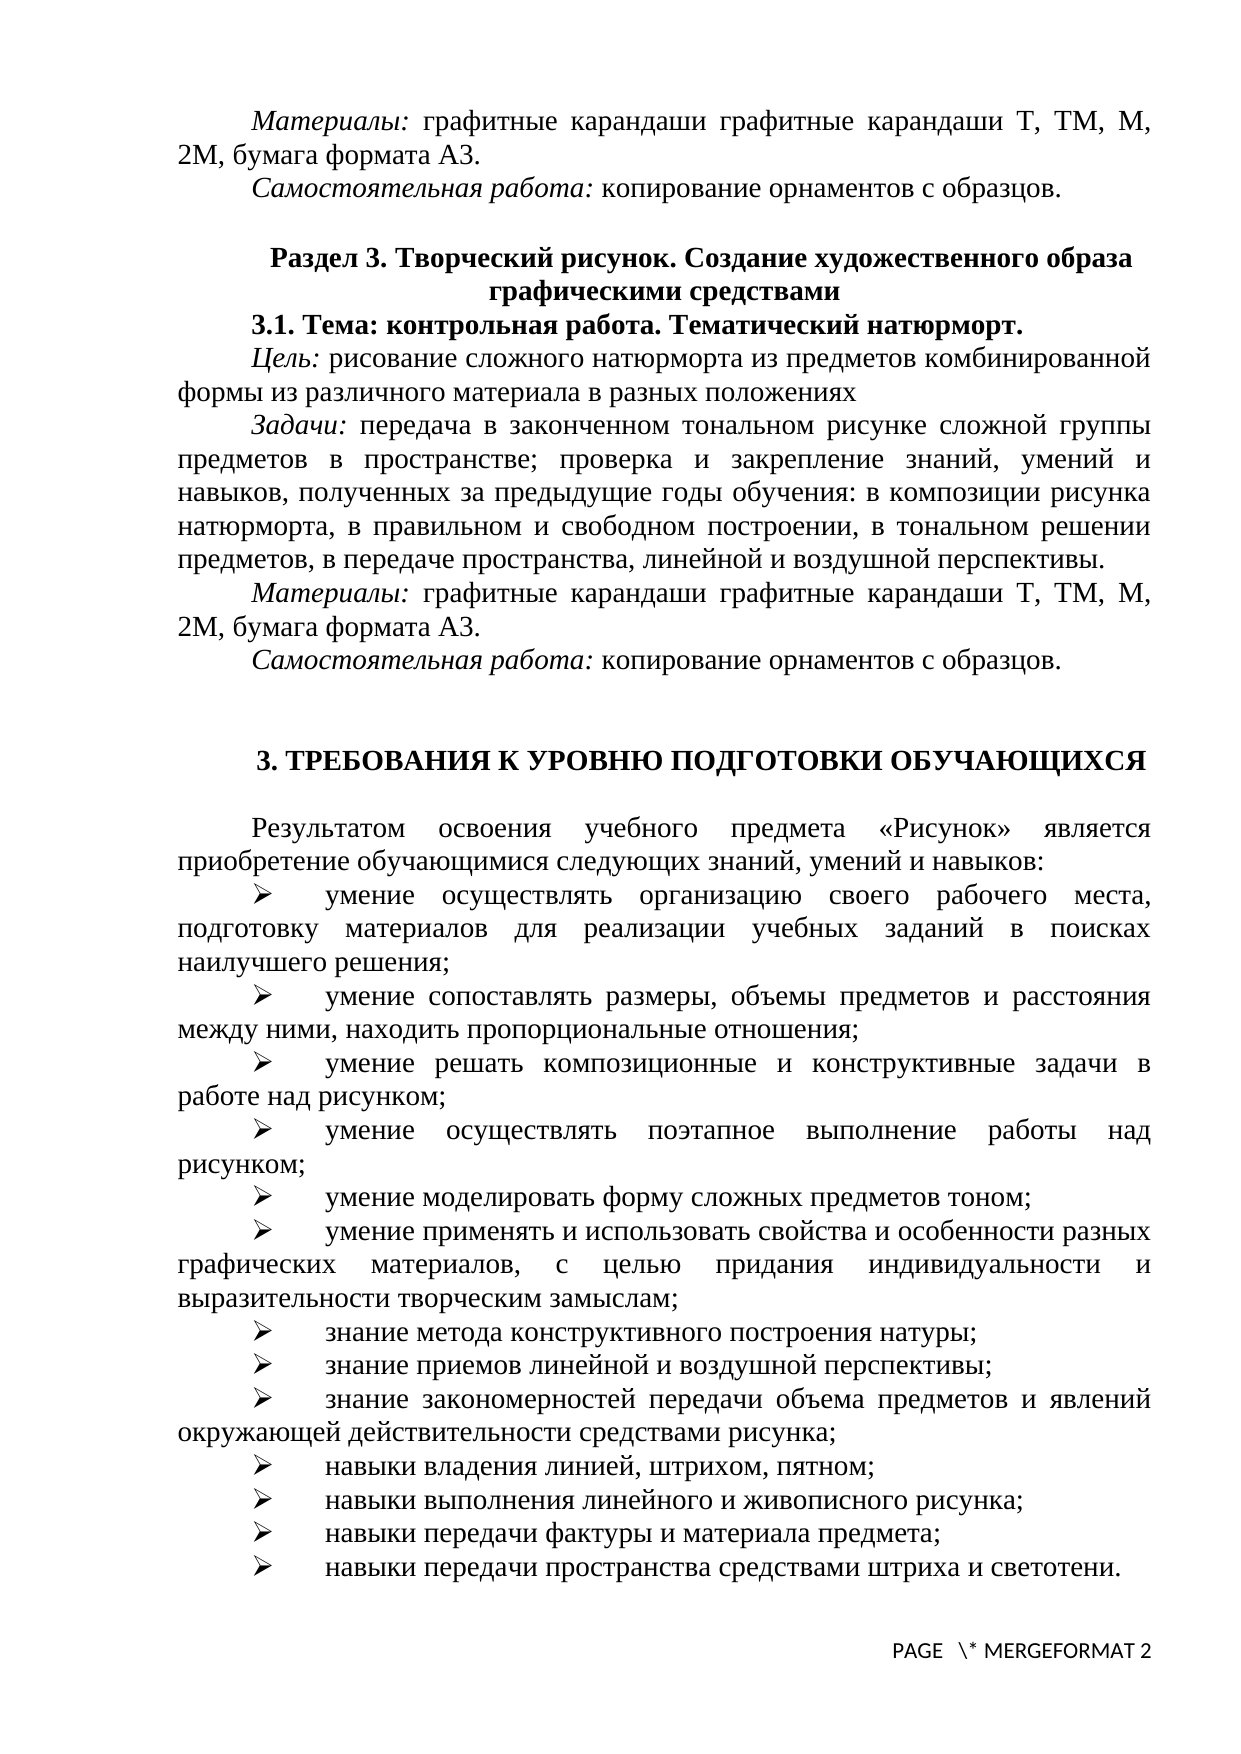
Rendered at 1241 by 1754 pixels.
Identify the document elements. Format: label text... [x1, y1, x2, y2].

list умение осуществлять организацию своего рабочего места, подготовку материалов для реализации учебных заданий в поисках наилучшего решения; [177, 877, 1152, 978]
list навыки выполнения линейного и живописного рисунка; [177, 1482, 1152, 1515]
list навыки передачи фактуры и материала предмета; [177, 1515, 1152, 1549]
text Самостоятельная работа: копирование орнаментов с образцов. [177, 171, 1152, 204]
list знание приемов линейной и воздушной перспективы; [177, 1347, 1152, 1381]
text Раздел 3. Творческий рисунок. Создание художественного образа графическими средствами [177, 240, 1152, 307]
list умение сопоставлять размеры, объемы предметов и расстояния между ними, находить пропорциональные отношения; [177, 978, 1152, 1045]
list умение применять и использовать свойства и особенности разных графических материалов, с целью придания индивидуальности и выразительности творческим замыслам; [177, 1213, 1152, 1314]
text Материалы: графитные карандаши графитные карандаши Т, ТМ, М, 2М, бумага формата А3. [177, 103, 1152, 171]
list знание закономерностей передачи объема предметов и явлений окружающей действительности средствами рисунка; [177, 1381, 1152, 1448]
text Задачи: передача в законченном тональном рисунке сложной группы предметов в пространстве; проверка и закрепление знаний, умений и навыков, полученных за предыдущие годы обучения: в композиции рисунка натюрморта, в правильном и свободном построении, в тональном решении предметов, в передаче пространства, линейной и воздушной перспективы. [177, 407, 1152, 575]
text Результатом освоения учебного предмета «Рисунок» является приобретение обучающимися следующих знаний, умений и навыков: [177, 810, 1152, 877]
list навыки передачи пространства средствами штриха и светотени. [177, 1549, 1152, 1583]
list умение решать композиционные и конструктивные задачи в работе над рисунком; [177, 1045, 1152, 1112]
text Самостоятельная работа: копирование орнаментов с образцов. [177, 642, 1152, 676]
list навыки владения линией, штрихом, пятном; [177, 1448, 1152, 1482]
list умение осуществлять поэтапное выполнение работы над рисунком; [177, 1112, 1152, 1179]
list знание метода конструктивного построения натуры; [177, 1314, 1152, 1347]
text 3.1. Тема: контрольная работа. Тематический натюрморт. [177, 307, 1152, 340]
list умение моделировать форму сложных предметов тоном; [177, 1179, 1152, 1213]
text 3. ТРЕБОВАНИЯ К УРОВНЮ ПОДГОТОВКИ ОБУЧАЮЩИХСЯ [177, 743, 1152, 776]
text Цель: рисование сложного натюрморта из предметов комбинированной формы из различного материала в разных положениях [177, 340, 1152, 407]
text Материалы: графитные карандаши графитные карандаши Т, ТМ, М, 2М, бумага формата А3. [177, 575, 1152, 642]
